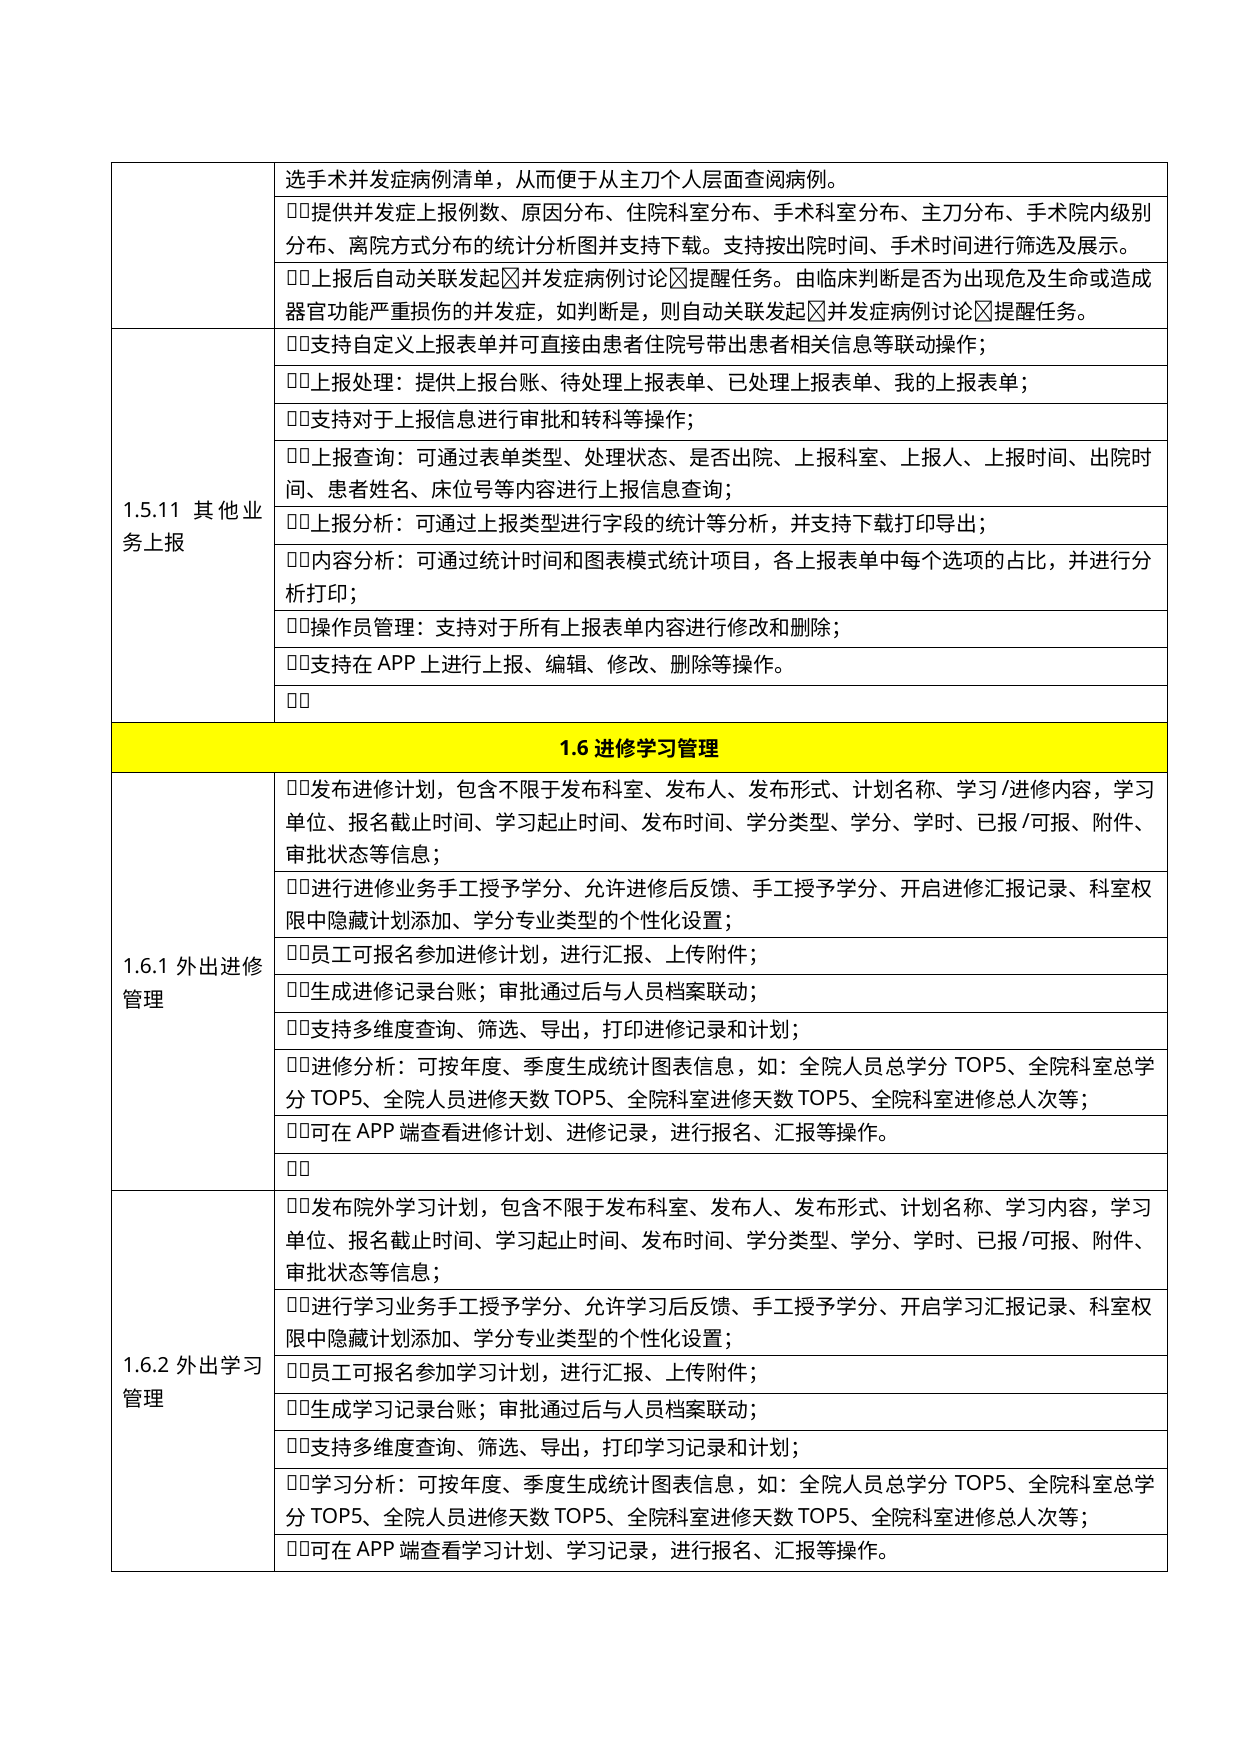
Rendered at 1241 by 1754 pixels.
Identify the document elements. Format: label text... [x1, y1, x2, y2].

table_cell 可在APP端查看学习计划、学习记录，进行报名、汇报等操作。 [275, 1535, 1167, 1571]
table_cell 生成学习记录台账；审批通过后与人员档案联动； [275, 1394, 1167, 1430]
table_cell 1.5.11 其他业务上报 [112, 329, 274, 722]
table_cell  [275, 686, 1167, 722]
table_cell 提供并发症上报例数、原因分布、住院科室分布、手术科室分布、主刀分布、手术院内级别分布、离院方式分布的统计分析图并支持下载。支持按出院时间、手术时间进行筛选及展示。 [275, 197, 1167, 262]
table_cell 操作员管理：支持对于所有上报表单内容进行修改和删除； [275, 611, 1167, 647]
table_cell 支持对于上报信息进行审批和转科等操作； [275, 404, 1167, 440]
table_cell 1.6 进修学习管理 [112, 723, 1167, 772]
table_cell 发布进修计划，包含不限于发布科室、发布人、发布形式、计划名称、学习/进修内容，学习单位、报名截止时间、学习起止时间、发布时间、学分类型、学分、学时、已报/可报、附件、审批状态等信息； [275, 773, 1167, 871]
table_cell 支持多维度查询、筛选、导出，打印进修记录和计划； [275, 1013, 1167, 1049]
table_cell 学习分析：可按年度、季度生成统计图表信息，如：全院人员总学分TOP5、全院科室总学分TOP5、全院人员进修天数TOP5、全院科室进修天数TOP5、全院科室进修总人次等； [275, 1469, 1167, 1533]
table_cell 1.6.1 外出进修管理 [112, 773, 274, 1190]
table_cell 上报后自动关联发起并发症病例讨论提醒任务。由临床判断是否为出现危及生命或造成器官功能严重损伤的并发症，如判断是，则自动关联发起并发症病例讨论提醒任务。 [275, 263, 1167, 328]
table_cell 生成进修记录台账；审批通过后与人员档案联动； [275, 975, 1167, 1012]
table_cell 员工可报名参加学习计划，进行汇报、上传附件； [275, 1356, 1167, 1392]
table_cell 1.6.2 外出学习管理 [112, 1191, 274, 1571]
table_cell 上报分析：可通过上报类型进行字段的统计等分析，并支持下载打印导出； [275, 507, 1167, 544]
table_cell 内容分析：可通过统计时间和图表模式统计项目，各上报表单中每个选项的占比，并进行分析打印； [275, 545, 1167, 610]
table_cell 可在APP端查看进修计划、进修记录，进行报名、汇报等操作。 [275, 1116, 1167, 1153]
table_cell 进行进修业务手工授予学分、允许进修后反馈、手工授予学分、开启进修汇报记录、科室权限中隐藏计划添加、学分专业类型的个性化设置； [275, 872, 1167, 937]
table_cell 支持自定义上报表单并可直接由患者住院号带出患者相关信息等联动操作； [275, 329, 1167, 365]
table_cell 支持在APP上进行上报、编辑、修改、删除等操作。 [275, 648, 1167, 685]
table_cell 进行学习业务手工授予学分、允许学习后反馈、手工授予学分、开启学习汇报记录、科室权限中隐藏计划添加、学分专业类型的个性化设置； [275, 1290, 1167, 1355]
table_cell 员工可报名参加进修计划，进行汇报、上传附件； [275, 938, 1167, 974]
table_cell 上报处理：提供上报台账、待处理上报表单、已处理上报表单、我的上报表单； [275, 366, 1167, 403]
table_cell 上报查询：可通过表单类型、处理状态、是否出院、上报科室、上报人、上报时间、出院时间、患者姓名、床位号等内容进行上报信息查询； [275, 441, 1167, 506]
table_cell  [275, 1154, 1167, 1190]
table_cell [275, 163, 1167, 196]
table_cell 进修分析：可按年度、季度生成统计图表信息，如：全院人员总学分TOP5、全院科室总学分TOP5、全院人员进修天数TOP5、全院科室进修天数TOP5、全院科室进修总人次等； [275, 1050, 1167, 1115]
table_cell 支持多维度查询、筛选、导出，打印学习记录和计划； [275, 1431, 1167, 1467]
table_cell 发布院外学习计划，包含不限于发布科室、发布人、发布形式、计划名称、学习内容，学习单位、报名截止时间、学习起止时间、发布时间、学分类型、学分、学时、已报/可报、附件、审批状态等信息； [275, 1191, 1167, 1289]
